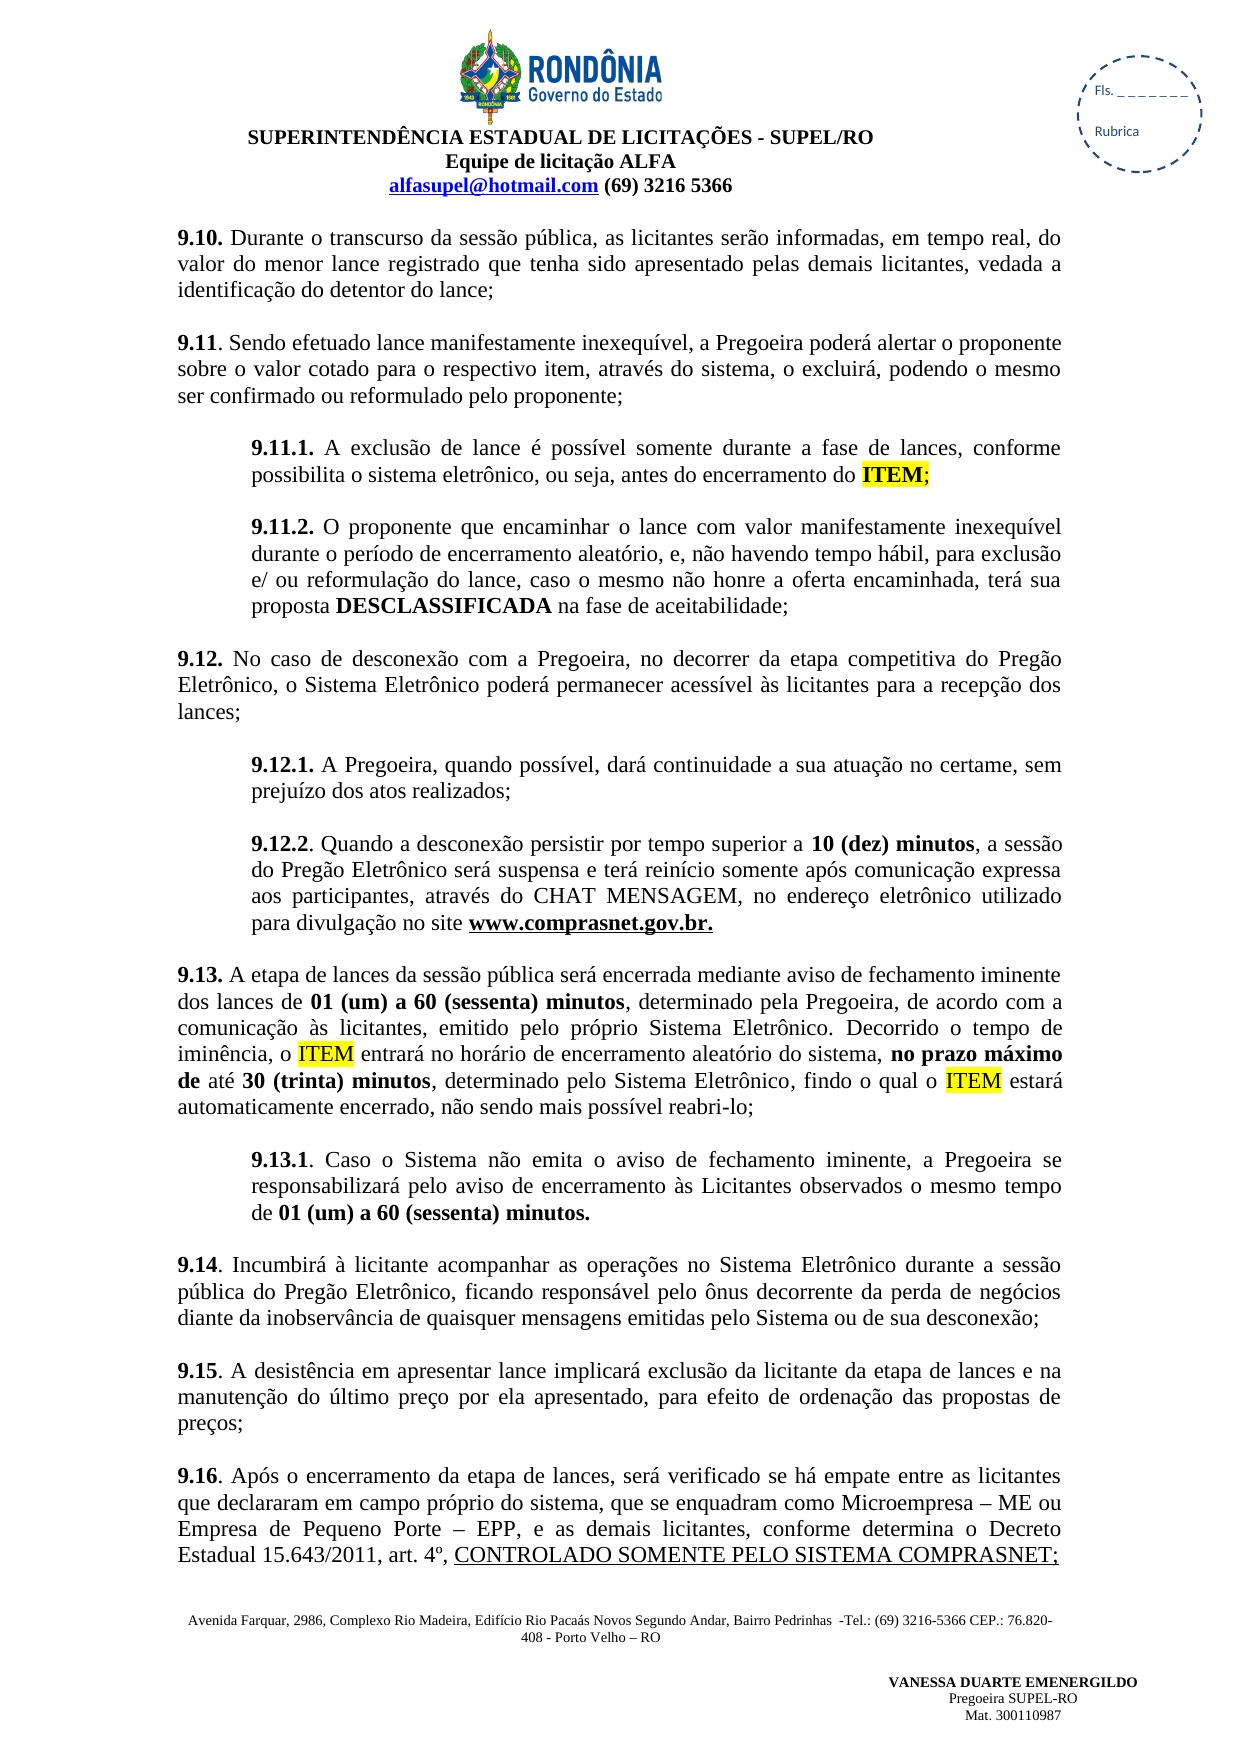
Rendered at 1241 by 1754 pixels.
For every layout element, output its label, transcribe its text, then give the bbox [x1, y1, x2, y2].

text 9.13. A etapa de lances da sessão pública será encerrada mediante aviso de fechamento iminente dos lances de 01 (um) a 60 (sessenta) minutos, determinado pela Pregoeira, de acordo com a comunicação às licitantes, emitido pelo próprio Sistema Eletrônico. Decorrido o tempo de iminência, o ITEM entrará no horário de encerramento aleatório do sistema, no prazo máximo de até 30 (trinta) minutos, determinado pelo Sistema Eletrônico, findo o qual o ITEM estará automaticamente encerrado, não sendo mais possível reabri-lo; [177, 961, 1063, 1119]
text 9.14. Incumbirá à licitante acompanhar as operações no Sistema Eletrônico durante a sessão pública do Pregão Eletrônico, ficando responsável pelo ônus decorrente da perda de negócios diante da inobservância de quaisquer mensagens emitidas pelo Sistema ou de sua desconexão; [177, 1251, 1063, 1330]
text 9.15. A desistência em apresentar lance implicará exclusão da licitante da etapa de lances e na manutenção do último preço por ela apresentado, para efeito de ordenação das propostas de preços; [177, 1357, 1063, 1436]
text 9.12. No caso de desconexão com a Pregoeira, no decorrer da etapa competitiva do Pregão Eletrônico, o Sistema Eletrônico poderá permanecer acessível às licitantes para a recepção dos lances; [177, 645, 1063, 724]
text 9.13.1. Caso o Sistema não emita o aviso de fechamento iminente, a Pregoeira se responsabilizará pelo aviso de encerramento às Licitantes observados o mesmo tempo de 01 (um) a 60 (sessenta) minutos. [251, 1146, 1063, 1225]
text 9.12.1. A Pregoeira, quando possível, dará continuidade a sua atuação no certame, sem prejuízo dos atos realizados; [251, 751, 1063, 803]
text 9.16. Após o encerramento da etapa de lances, será verificado se há empate entre as licitantes que declararam em campo próprio do sistema, que se enquadram como Microempresa – ME ou Empresa de Pequeno Porte – EPP, e as demais licitantes, conforme determina o Decreto Estadual 15.643/2011, art. 4º, CONTROLADO SOMENTE PELO SISTEMA COMPRASNET; [177, 1462, 1063, 1568]
text 9.11.1. A exclusão de lance é possível somente durante a fase de lances, conforme possibilita o sistema eletrônico, ou seja, antes do encerramento do ITEM; [251, 434, 1063, 487]
text 9.10. Durante o transcurso da sessão pública, as licitantes serão informadas, em tempo real, do valor do menor lance registrado que tenha sido apresentado pelas demais licitantes, vedada a identificação do detentor do lance; [177, 223, 1063, 303]
text 9.11.2. O proponente que encaminhar o lance com valor manifestamente inexequível durante o período de encerramento aleatório, e, não havendo tempo hábil, para exclusão e/ ou reformulação do lance, caso o mesmo não honre a oferta encaminhada, terá sua proposta DESCLASSIFICADA na fase de aceitabilidade; [251, 513, 1063, 619]
text 9.11. Sendo efetuado lance manifestamente inexequível, a Pregoeira poderá alertar o proponente sobre o valor cotado para o respectivo item, através do sistema, o excluirá, podendo o mesmo ser confirmado ou reformulado pelo proponente; [177, 329, 1063, 408]
picture [459, 29, 662, 125]
text 9.12.2. Quando a desconexão persistir por tempo superior a 10 (dez) minutos, a sessão do Pregão Eletrônico será suspensa e terá reinício somente após comunicação expressa aos participantes, através do CHAT MENSAGEM, no endereço eletrônico utilizado para divulgação no site www.comprasnet.gov.br. [251, 830, 1063, 935]
